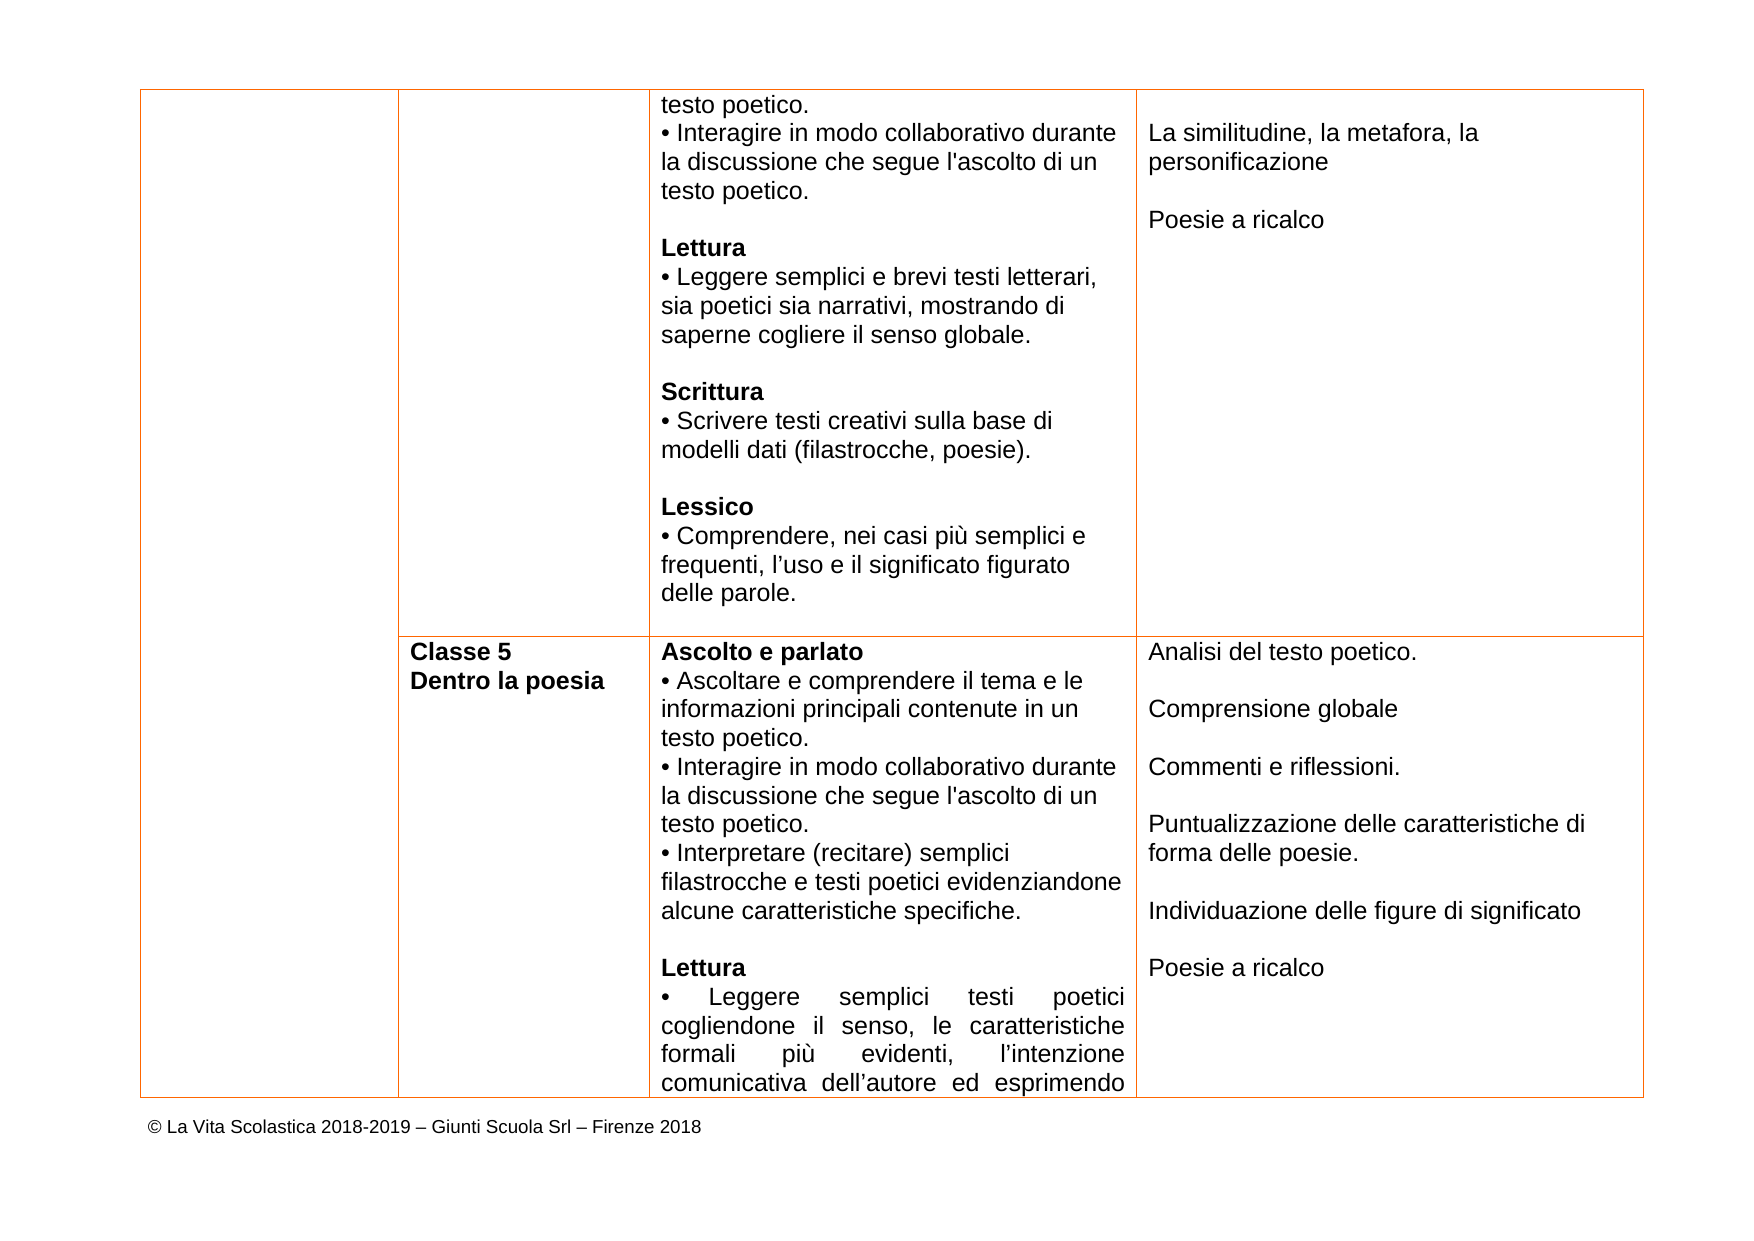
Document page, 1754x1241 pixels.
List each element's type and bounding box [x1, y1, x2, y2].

table_cell [1137, 637, 1643, 1097]
table_cell [399, 90, 649, 636]
table_cell [399, 637, 649, 1097]
table_cell [1137, 90, 1643, 636]
table_cell [650, 637, 1136, 1097]
table_cell [650, 90, 1136, 636]
